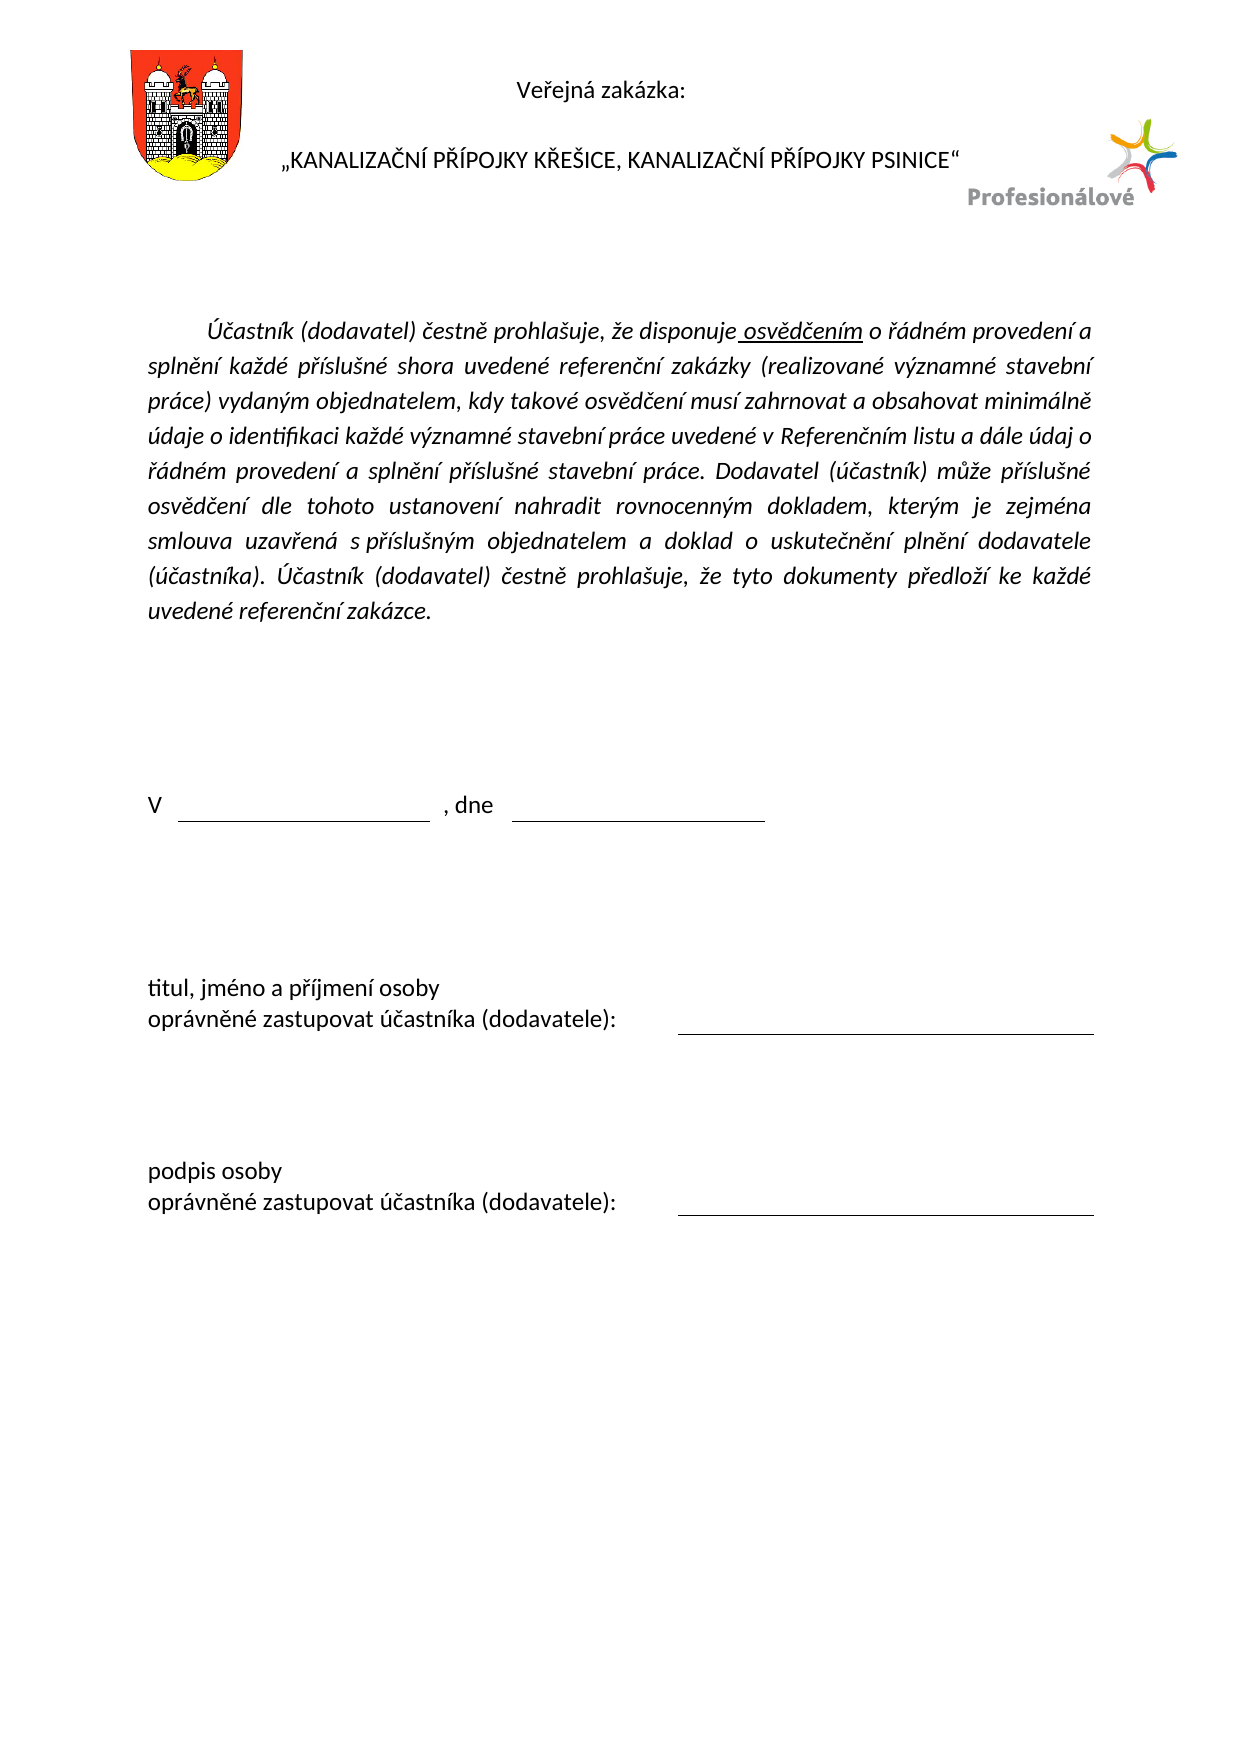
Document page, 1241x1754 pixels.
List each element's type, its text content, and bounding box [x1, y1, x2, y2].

text oprávněné zastupovat účastníka (dodavatele): [148, 1186, 1093, 1216]
text V , dne [148, 789, 1093, 820]
text Účastník (dodavatel) čestně prohlašuje, že disponuje osvědčením o řádném provedení a splnění každé příslušné shora uvedené referenční zakázky (realizované významné stavební práce) vydaným objednatelem, kdy takové osvědčení musí zahrnovat a obsahovat minimálně údaje o identifikaci každé významné stavební práce uvedené v Referenčním listu a dále údaj o řádném provedení a splnění příslušné stavební práce. Dodavatel (účastník) může příslušné osvědčení dle tohoto ustanovení nahradit rovnocenným dokladem, kterým je zejména smlouva uzavřená s příslušným objednatelem a doklad o uskutečnění plnění dodavatele (účastníka). Účastník (dodavatel) čestně prohlašuje, že tyto dokumenty předloží ke každé uvedené referenční zakázce. [148, 315, 1093, 626]
picture [130, 50, 243, 181]
picture [952, 106, 1189, 224]
text titul, jméno a příjmení osoby [148, 972, 1093, 1003]
text podpis osoby [148, 1155, 1093, 1186]
text oprávněné zastupovat účastníka (dodavatele): [148, 1003, 1093, 1033]
